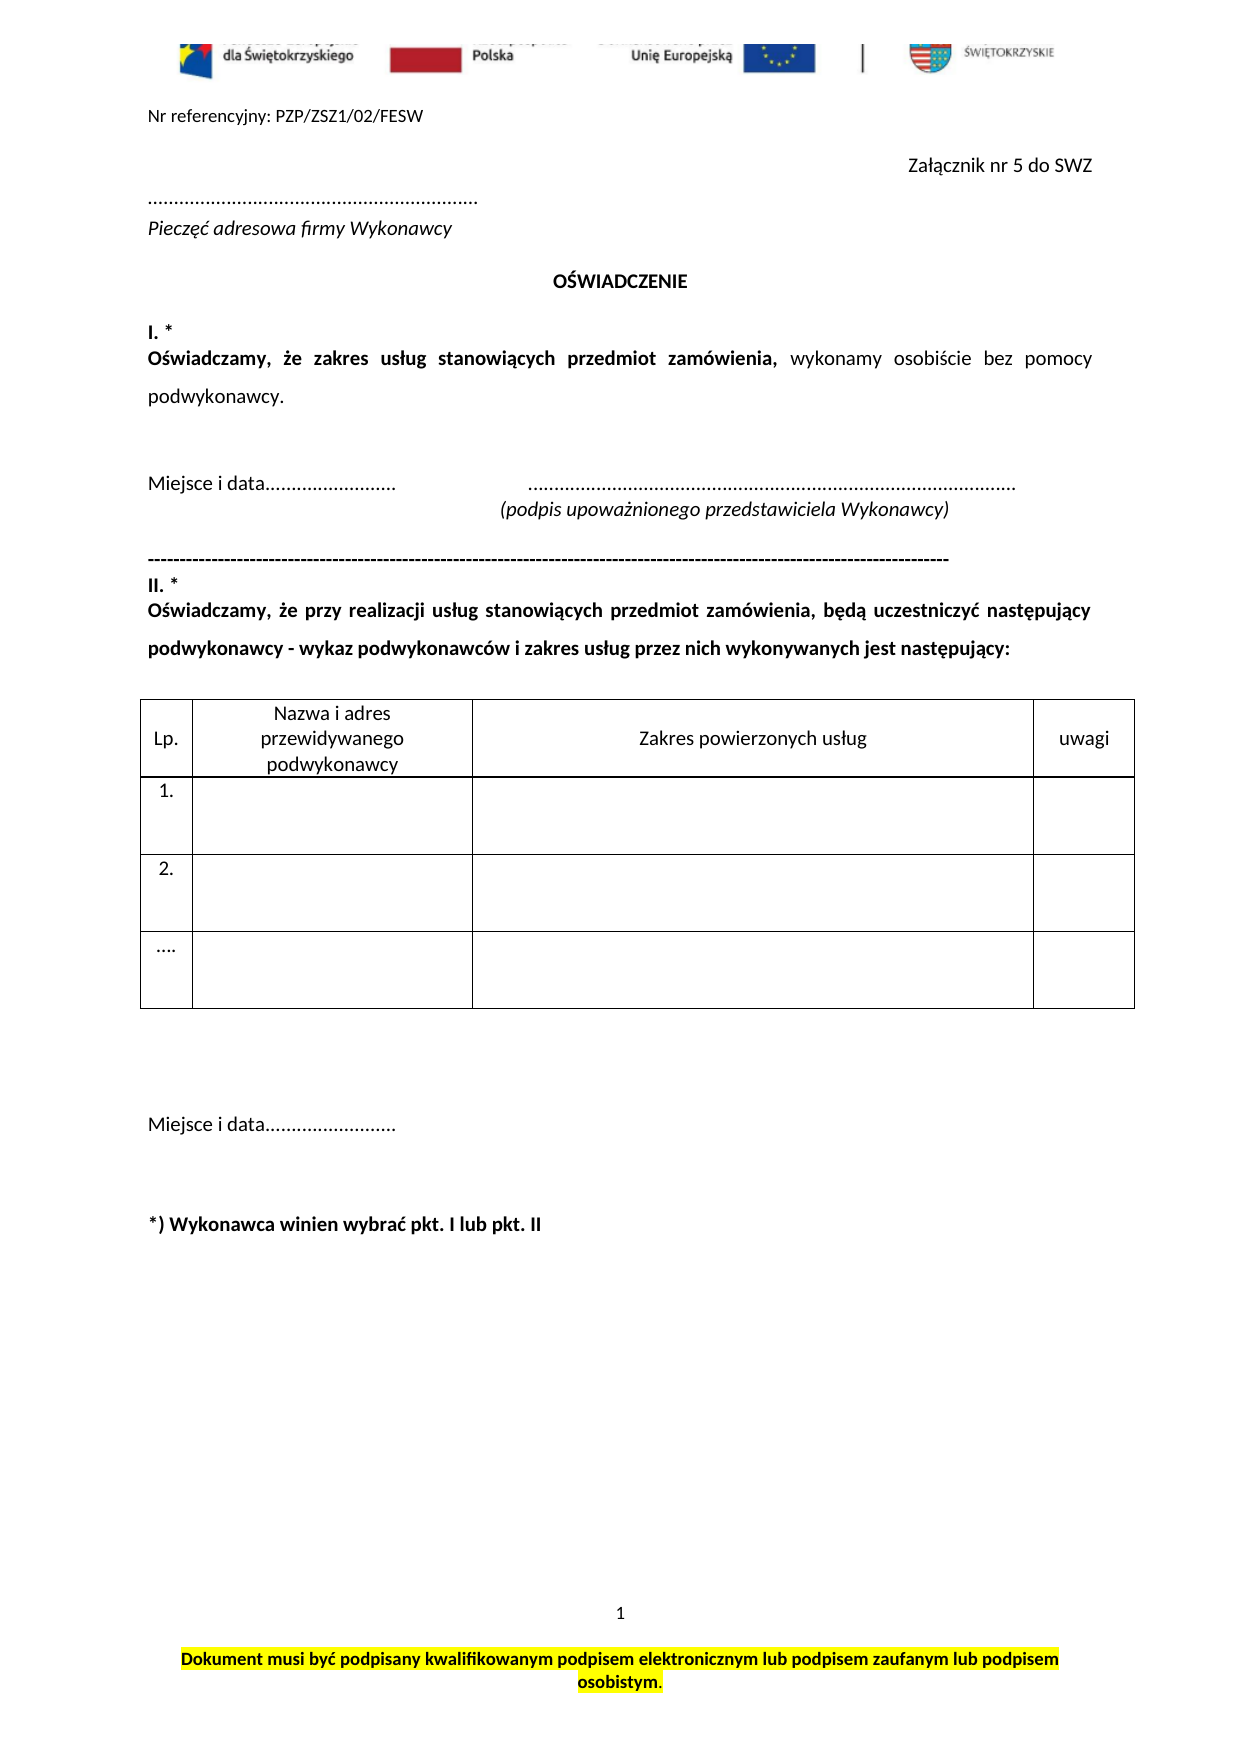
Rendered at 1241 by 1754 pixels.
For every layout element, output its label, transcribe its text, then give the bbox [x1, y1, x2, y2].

text I. * [148, 319, 1093, 345]
table_header uwagi [1034, 700, 1134, 776]
text II. * [148, 572, 1093, 597]
text Miejsce i data......................... ............................................................................................. [148, 470, 1093, 496]
subtitle Załącznik nr 5 do SWZ [148, 152, 1093, 178]
table_cell [193, 778, 472, 854]
table_cell 1. [141, 778, 192, 854]
table_cell [1034, 778, 1134, 854]
table_header Lp. [141, 700, 192, 776]
text ------------------------------------------------------------------------------------------------------------------------------ [148, 547, 1093, 572]
table_cell [473, 932, 1033, 1008]
text (podpis upoważnionego przedstawiciela Wykonawcy) [148, 496, 1093, 521]
table_cell [473, 778, 1033, 854]
table_header Nazwa i adres przewidywanego podwykonawcy [193, 700, 472, 776]
table_cell 2. [141, 855, 192, 931]
table_cell [1034, 932, 1134, 1008]
subtitle ............................................................... [148, 184, 1093, 209]
table_cell [193, 932, 472, 1008]
table_cell [1034, 855, 1134, 931]
table_header Zakres powierzonych usług [473, 700, 1033, 776]
table_cell …. [141, 932, 192, 1008]
table_cell [193, 855, 472, 931]
text *) Wykonawca winien wybrać pkt. I lub pkt. II [148, 1211, 1093, 1237]
table_cell [473, 855, 1033, 931]
text Oświadczamy, że zakres usług stanowiących przedmiot zamówienia, wykonamy osobiście bez pomocy podwykonawcy. [148, 345, 1093, 408]
text Miejsce i data......................... [148, 1111, 1093, 1136]
text Oświadczamy, że przy realizacji usług stanowiących przedmiot zamówienia, będą uczestniczyć następujący podwykonawcy - wykaz podwykonawców i zakres usług przez nich wykonywanych jest następujący: [148, 597, 1093, 661]
picture [147, 44, 1093, 93]
subtitle OŚWIADCZENIE [148, 268, 1093, 294]
subtitle Pieczęć adresowa firmy Wykonawcy [148, 216, 1093, 241]
